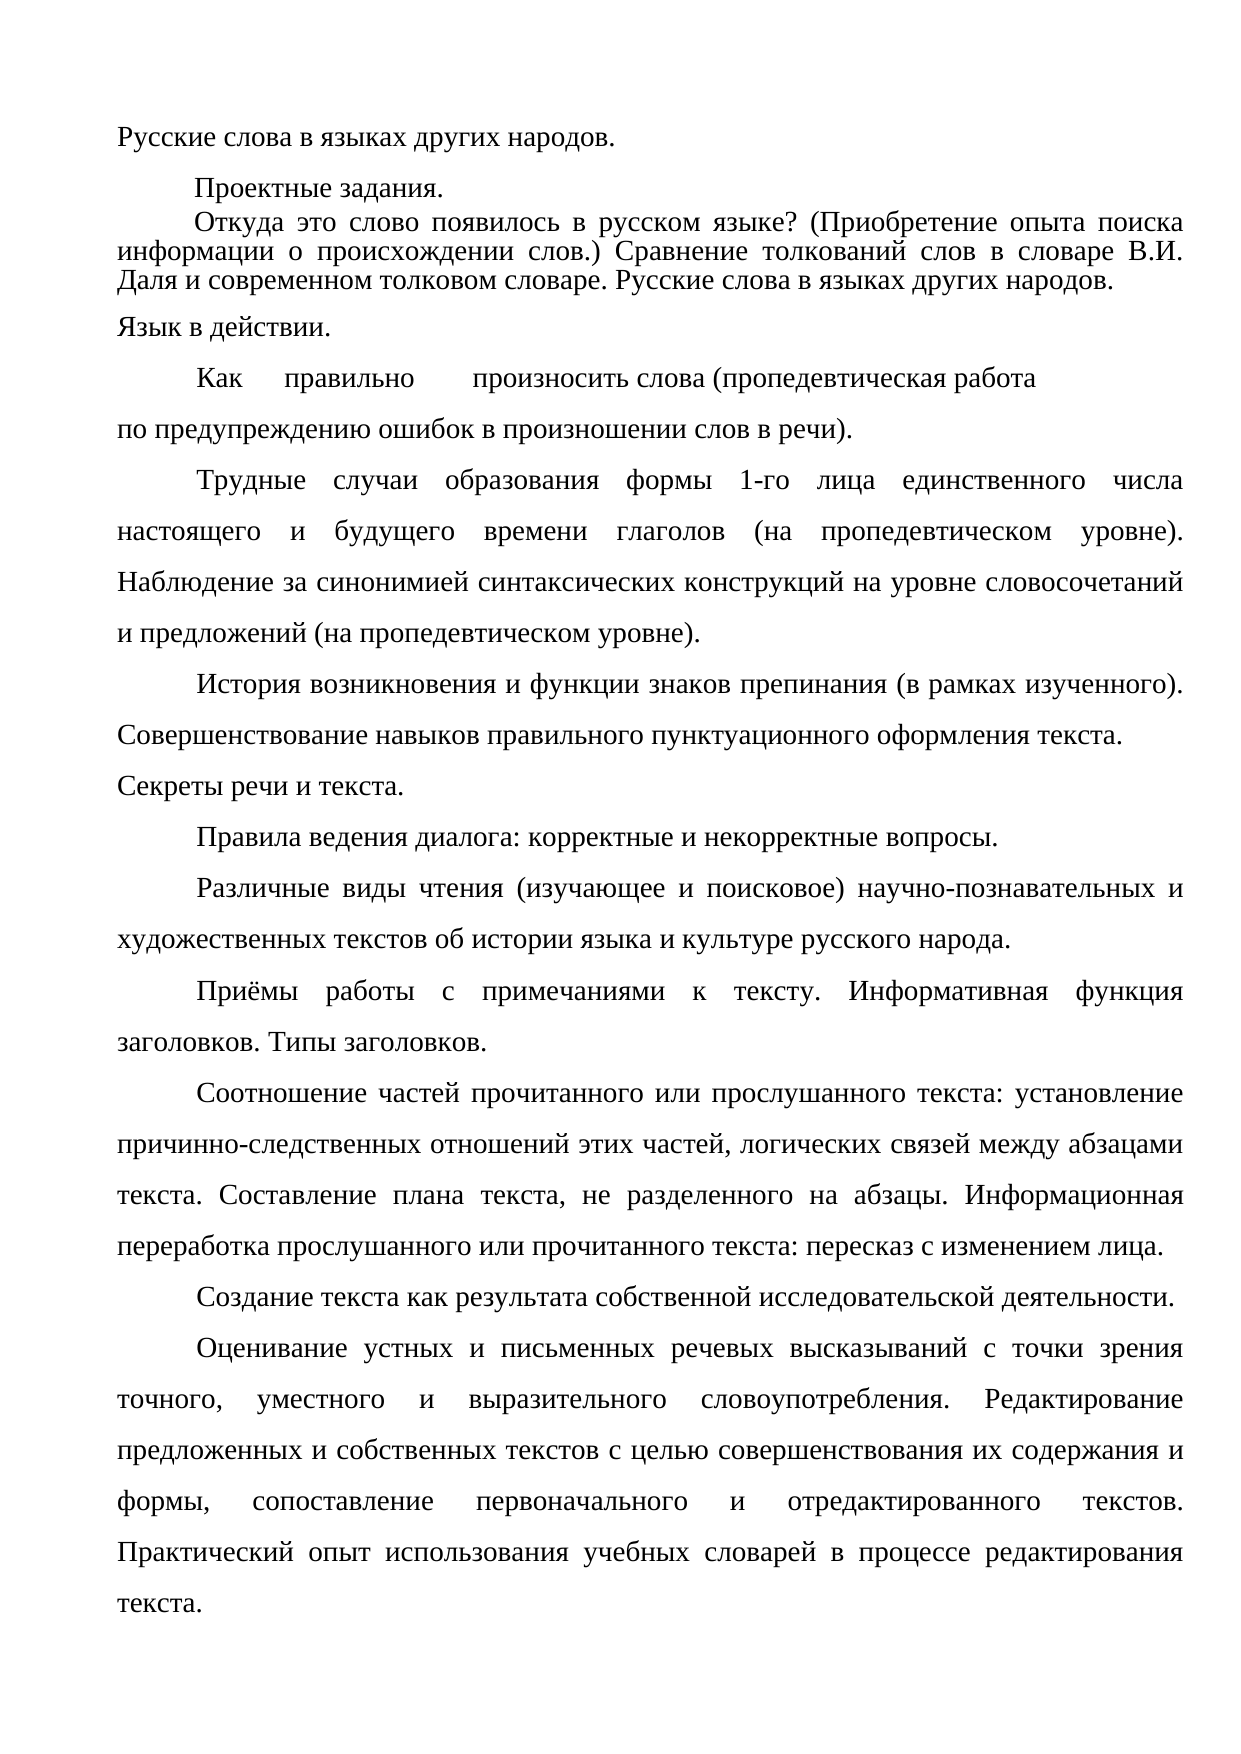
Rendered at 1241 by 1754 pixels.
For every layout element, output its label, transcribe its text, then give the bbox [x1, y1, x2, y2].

text Откуда это слово появилось в русском языке? (Приобретение опыта поиска информации о происхождении слов.) Сравнение толкований слов в словаре В.И. Даля и современном толковом словаре. Русские слова в языках других народов. [117, 208, 1184, 296]
text Секреты речи и текста. [117, 755, 1184, 806]
text Приёмы работы с примечаниями к тексту. Информативная функция заголовков. Типы заголовков. [117, 959, 1184, 1061]
text Различные виды чтения (изучающее и поисковое) научно-познавательных и художественных текстов об истории языка и культуре русского народа. [117, 857, 1184, 959]
text Оценивание устных и письменных речевых высказываний с точки зрения точного, уместного и выразительного словоупотребления. Редактирование предложенных и собственных текстов с целью совершенствования их содержания и формы, сопоставление первоначального и отредактированного текстов. Практический опыт использования учебных словарей в процессе редактирования текста. [117, 1316, 1184, 1623]
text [117, 106, 1184, 157]
text История возникновения и функции знаков препинания (в рамках изученного). Совершенствование навыков правильного пунктуационного оформления текста. [117, 653, 1184, 755]
text Как правильно произносить слова (пропедевтическая работа [117, 347, 1184, 398]
text по предупреждению ошибок в произношении слов в речи). [117, 398, 1184, 449]
text Трудные случаи образования формы 1-го лица единственного числа настоящего и будущего времени глаголов (на пропедевтическом уровне). Наблюдение за синонимией синтаксических конструкций на уровне словосочетаний и предложений (на пропедевтическом уровне). [117, 449, 1184, 653]
text Правила ведения диалога: корректные и некорректные вопросы. [117, 806, 1184, 857]
text Соотношение частей прочитанного или прослушанного текста: установление причинно-следственных отношений этих частей, логических связей между абзацами текста. Составление плана текста, не разделенного на абзацы. Информационная переработка прослушанного или прочитанного текста: пересказ с изменением лица. [117, 1061, 1184, 1265]
text Язык в действии. [117, 296, 1184, 347]
text Проектные задания. [117, 157, 1184, 208]
text Создание текста как результата собственной исследовательской деятельности. [117, 1265, 1184, 1316]
